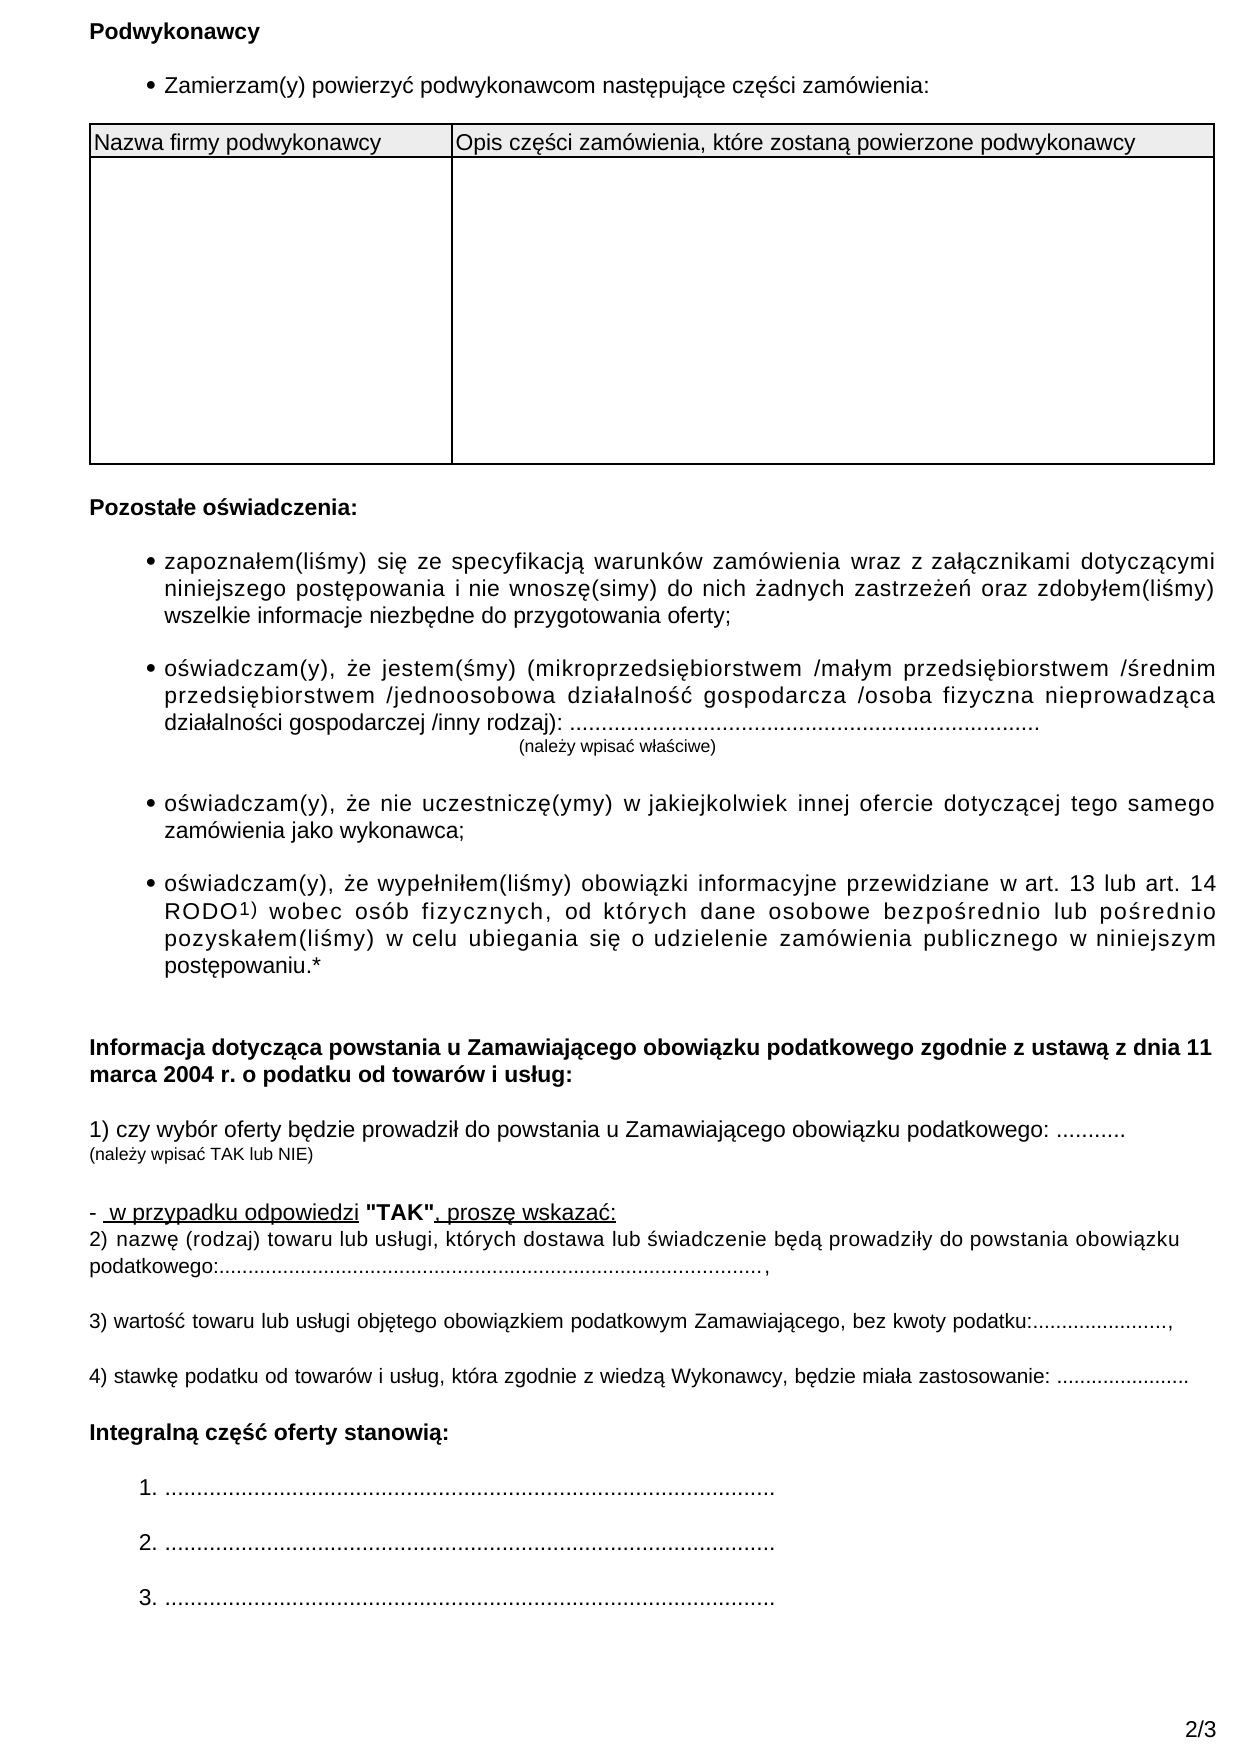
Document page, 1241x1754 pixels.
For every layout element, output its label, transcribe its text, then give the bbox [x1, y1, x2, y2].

list oświadczam(y), że wypełniłem(liśmy) obowiązki informacyjne przewidziane w art. 13 lub art. 14 RODO1) wobec osób fizycznych, od których dane osobowe bezpośrednio lub pośrednio pozyskałem(liśmy) w celu ubiegania się o udzielenie zamówienia publicznego w niniejszym postępowaniu.* [147, 870, 1216, 979]
list zapoznałem(liśmy) się ze specyfikacją warunków zamówienia wraz z załącznikami dotyczącymi niniejszego postępowania i nie wnoszę(simy) do nich żadnych zastrzeżeń oraz zdobyłem(liśmy) wszelkie informacje niezbędne do przygotowania oferty; [147, 548, 1215, 628]
list oświadczam(y), że nie uczestniczę(ymy) w jakiejkolwiek innej ofercie dotyczącej tego samego zamówienia jako wykonawca; [147, 789, 1215, 843]
list stawkę podatku od towarów i usług, która zgodnie z wiedzą Wykonawcy, będzie miała zastosowanie: ....................... [89, 1364, 1228, 1388]
text 2. ................................................................................................ [138, 1529, 1228, 1555]
subtitle Informacja dotycząca powstania u Zamawiającego obowiązku podatkowego zgodnie z ustawą z dnia 11 marca 2004 r. o podatku od towarów i usług: [89, 1034, 1215, 1088]
subtitle Pozostałe oświadczenia: [89, 494, 1228, 521]
list w przypadku odpowiedzi "TAK", proszę wskazać: [89, 1199, 1228, 1225]
text (należy wpisać właściwe) [125, 736, 1109, 756]
text 3. ................................................................................................ [138, 1584, 1228, 1610]
subtitle Podwykonawcy [89, 18, 1228, 44]
subtitle Integralną część oferty stanowią: [89, 1418, 1228, 1445]
text (należy wpisać TAK lub NIE) [89, 1143, 1228, 1164]
list oświadczam(y), że jestem(śmy) (mikroprzedsiębiorstwem /małym przedsiębiorstwem /średnim przedsiębiorstwem /jednoosobowa działalność gospodarcza /osoba fizyczna nieprowadząca działalności gospodarczej /inny rodzaj): .......................................................................... [147, 655, 1215, 735]
table_cell [453, 158, 1213, 463]
table_cell [91, 158, 451, 463]
table_header Opis części zamówienia, które zostaną powierzone podwykonawcy [453, 125, 1213, 156]
list wartość towaru lub usługi objętego obowiązkiem podatkowym Zamawiającego, bez kwoty podatku: , [89, 1309, 1228, 1333]
text 1. ................................................................................................ [138, 1474, 1228, 1500]
list nazwę (rodzaj) towaru lub usługi, których dostawa lub świadczenie będą prowadziły do powstania obowiązku podatkowego: , [89, 1226, 1214, 1278]
list czy wybór oferty będzie prowadził do powstania u Zamawiającego obowiązku podatkowego: ........... [89, 1116, 1228, 1142]
list Zamierzam(y) powierzyć podwykonawcom następujące części zamówienia: [147, 72, 1228, 98]
table_header Nazwa firmy podwykonawcy [91, 125, 451, 156]
